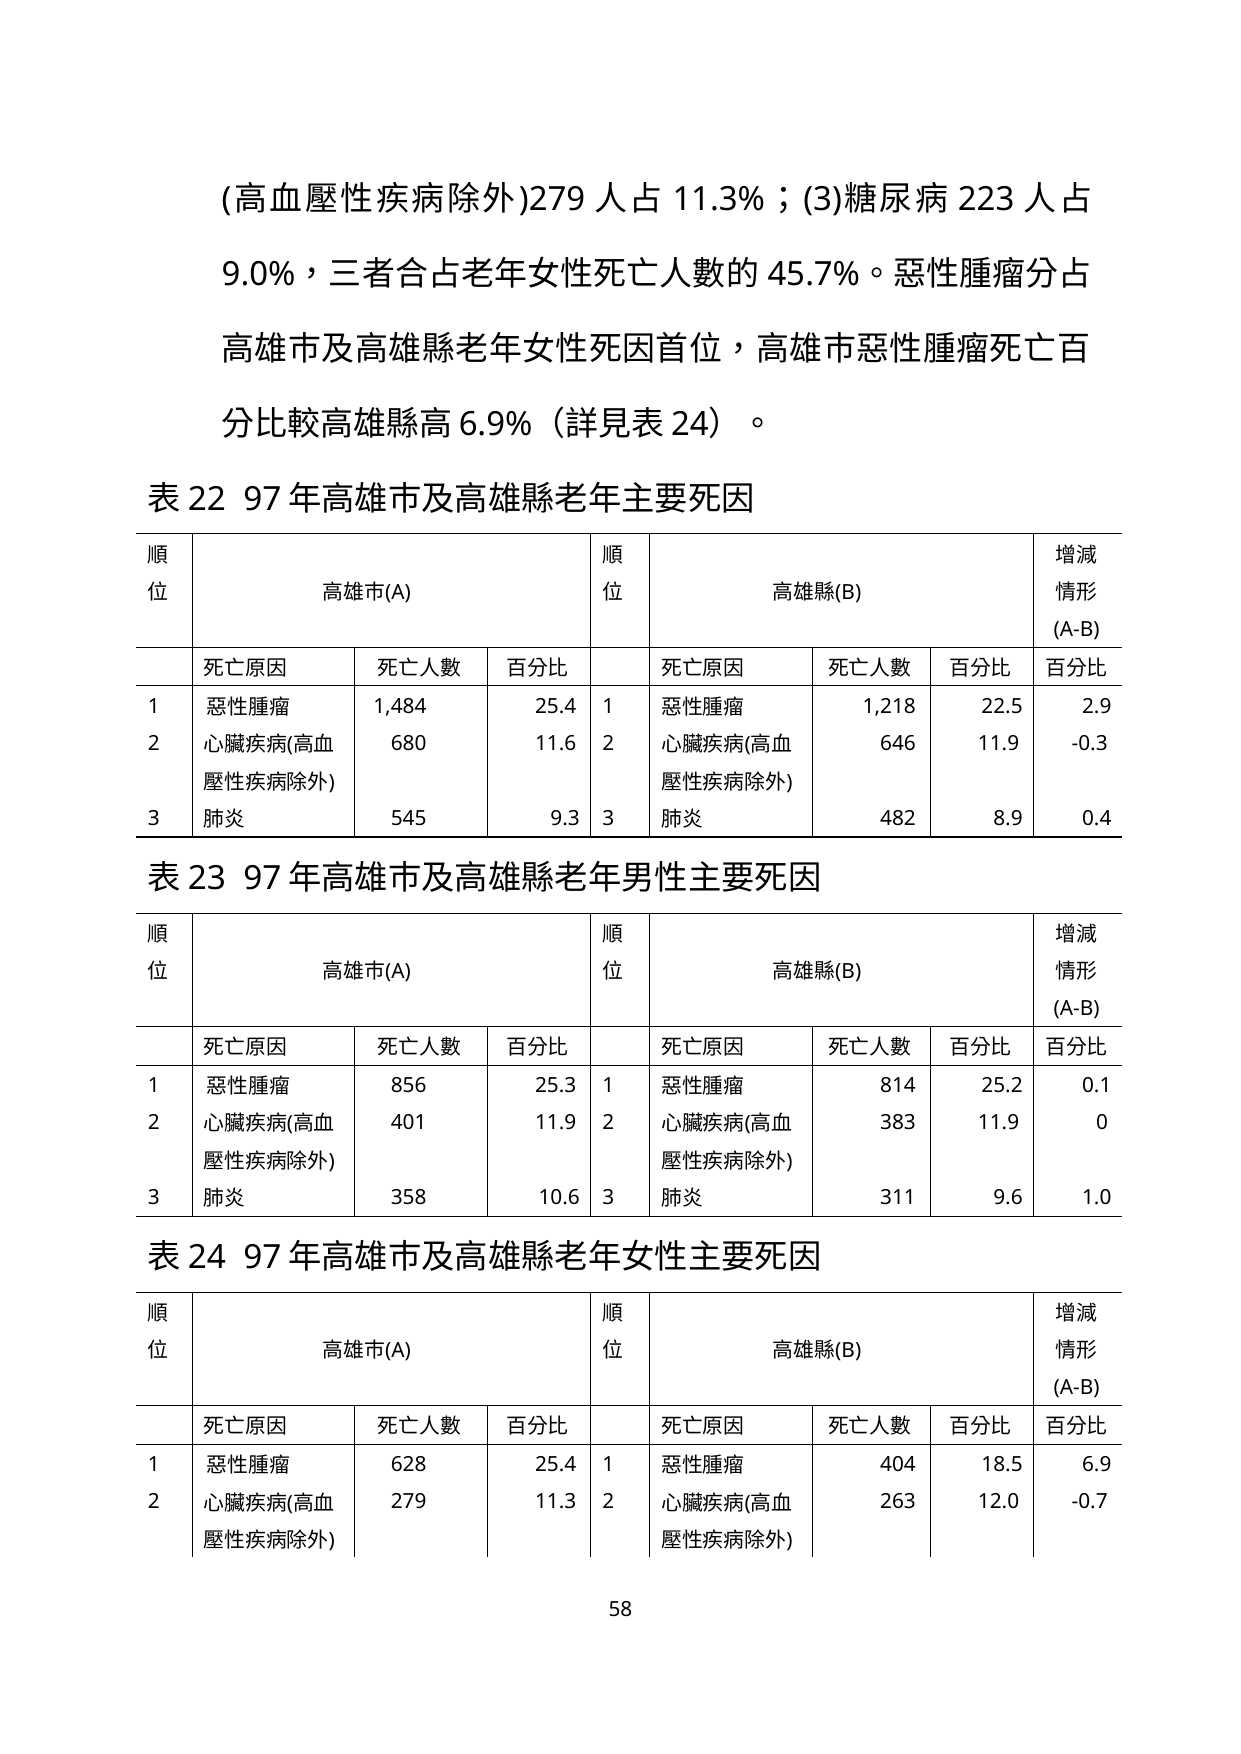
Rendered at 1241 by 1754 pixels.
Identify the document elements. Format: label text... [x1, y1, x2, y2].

table_cell 1 [591, 686, 649, 724]
table_header 順位 [591, 534, 649, 647]
table_cell 死亡原因 [193, 1406, 354, 1444]
table_cell [136, 1027, 192, 1064]
table_cell 百分比 [931, 1027, 1033, 1064]
table_cell 11.9 [488, 1103, 590, 1178]
table_cell 1 [136, 686, 192, 724]
table_cell 死亡原因 [650, 1406, 812, 1444]
table_cell 1 [136, 1445, 192, 1482]
table_cell 11.6 [488, 724, 590, 799]
table_header 增減 情形 (A-B) [1034, 1293, 1122, 1405]
table_cell 死亡人數 [355, 648, 487, 685]
table_header 高雄縣(B) [650, 914, 1033, 1026]
table_header 增減 情形 (A-B) [1034, 914, 1122, 1026]
table_cell 482 [813, 799, 930, 836]
table_cell 百分比 [931, 1406, 1033, 1444]
table_cell 9.3 [488, 799, 590, 836]
table_cell 百分比 [1034, 1027, 1122, 1064]
table_cell 心臟疾病(高血壓性疾病除外) [193, 1103, 354, 1178]
table_header 高雄巿(A) [193, 1293, 590, 1405]
table_cell 9.6 [931, 1178, 1033, 1216]
table_cell 惡性腫瘤 [650, 1445, 812, 1482]
text 表24 97年高雄巿及高雄縣老年女性主要死因 [148, 1217, 1042, 1292]
table_cell 856 [355, 1066, 487, 1103]
table_cell 惡性腫瘤 [193, 1066, 354, 1103]
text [221, 158, 1092, 458]
table_cell 惡性腫瘤 [650, 1066, 812, 1103]
table_cell [591, 1027, 649, 1064]
table_header 順位 [136, 914, 192, 1026]
table_cell 死亡人數 [355, 1406, 487, 1444]
table_cell 814 [813, 1066, 930, 1103]
table_cell 0.1 [1034, 1066, 1122, 1103]
table_cell 404 [813, 1445, 930, 1482]
table_cell 2 [591, 724, 649, 799]
table_header 順位 [591, 1293, 649, 1405]
table_header 順位 [591, 914, 649, 1026]
text 表22 97年高雄巿及高雄縣老年主要死因 [148, 458, 1042, 533]
table_cell 惡性腫瘤 [193, 1445, 354, 1482]
table_cell 25.4 [488, 686, 590, 724]
table_cell -0.3 [1034, 724, 1122, 799]
table_cell 6.9 [1034, 1445, 1122, 1482]
table_cell 0 [1034, 1103, 1122, 1178]
table_cell 肺炎 [650, 799, 812, 836]
table_cell 死亡原因 [193, 648, 354, 685]
table_cell 18.5 [931, 1445, 1033, 1482]
table_cell 2 [591, 1103, 649, 1178]
table_header 高雄縣(B) [650, 534, 1033, 647]
table_cell 25.4 [488, 1445, 590, 1482]
table_cell [136, 648, 192, 685]
table_cell 心臟疾病(高血壓性疾病除外) [650, 724, 812, 799]
table_cell 3 [591, 1178, 649, 1216]
table_cell 2 [591, 1482, 649, 1557]
table_cell 1,484 [355, 686, 487, 724]
table_cell [591, 648, 649, 685]
table_cell 646 [813, 724, 930, 799]
table_header 增減 情形 (A-B) [1034, 534, 1122, 647]
table_cell 3 [591, 799, 649, 836]
table_header 高雄縣(B) [650, 1293, 1033, 1405]
table_cell 死亡人數 [355, 1027, 487, 1064]
table_cell 8.9 [931, 799, 1033, 836]
table_cell 383 [813, 1103, 930, 1178]
table_cell 680 [355, 724, 487, 799]
table_cell 肺炎 [650, 1178, 812, 1216]
table_cell 百分比 [1034, 1406, 1122, 1444]
table_cell 惡性腫瘤 [193, 686, 354, 724]
table_cell 22.5 [931, 686, 1033, 724]
table_cell 死亡人數 [813, 648, 930, 685]
table_cell 11.9 [931, 724, 1033, 799]
table_cell 百分比 [488, 1406, 590, 1444]
table_cell 311 [813, 1178, 930, 1216]
table_cell 死亡人數 [813, 1406, 930, 1444]
table_cell 心臟疾病(高血壓性疾病除外) [650, 1103, 812, 1178]
table_cell [591, 1406, 649, 1444]
table_cell 2.9 [1034, 686, 1122, 724]
table_cell 0.4 [1034, 799, 1122, 836]
table_cell 死亡原因 [650, 648, 812, 685]
table_cell 心臟疾病(高血壓性疾病除外) [193, 724, 354, 799]
table_cell 3 [136, 799, 192, 836]
table_header 高雄巿(A) [193, 914, 590, 1026]
table_cell 263 [813, 1482, 930, 1557]
table_cell 2 [136, 1103, 192, 1178]
table_cell 358 [355, 1178, 487, 1216]
table_header 高雄巿(A) [193, 534, 590, 647]
table_cell 2 [136, 724, 192, 799]
table_cell -0.7 [1034, 1482, 1122, 1557]
table_cell 死亡人數 [813, 1027, 930, 1064]
table_cell 心臟疾病(高血壓性疾病除外) [650, 1482, 812, 1557]
table_cell 11.9 [931, 1103, 1033, 1178]
table_cell 10.6 [488, 1178, 590, 1216]
table_cell 死亡原因 [193, 1027, 354, 1064]
table_cell 279 [355, 1482, 487, 1557]
table_cell 1 [591, 1445, 649, 1482]
table_cell 惡性腫瘤 [650, 686, 812, 724]
table_cell 百分比 [1034, 648, 1122, 685]
table_cell 心臟疾病(高血壓性疾病除外) [193, 1482, 354, 1557]
table_cell 628 [355, 1445, 487, 1482]
table_cell 百分比 [931, 648, 1033, 685]
table_cell 25.2 [931, 1066, 1033, 1103]
table_cell 肺炎 [193, 1178, 354, 1216]
table_cell 1 [591, 1066, 649, 1103]
table_cell 死亡原因 [650, 1027, 812, 1064]
table_cell 25.3 [488, 1066, 590, 1103]
table_cell 1 [136, 1066, 192, 1103]
table_cell 百分比 [488, 1027, 590, 1064]
table_cell 1.0 [1034, 1178, 1122, 1216]
table_cell [136, 1406, 192, 1444]
table_cell 3 [136, 1178, 192, 1216]
table_header 順位 [136, 534, 192, 647]
table_cell 401 [355, 1103, 487, 1178]
table_header 順位 [136, 1293, 192, 1405]
table_cell 百分比 [488, 648, 590, 685]
table_cell 11.3 [488, 1482, 590, 1557]
table_cell 545 [355, 799, 487, 836]
table_cell 12.0 [931, 1482, 1033, 1557]
table_cell 肺炎 [193, 799, 354, 836]
text 表23 97年高雄巿及高雄縣老年男性主要死因 [148, 838, 1042, 912]
table_cell 2 [136, 1482, 192, 1557]
table_cell 1,218 [813, 686, 930, 724]
